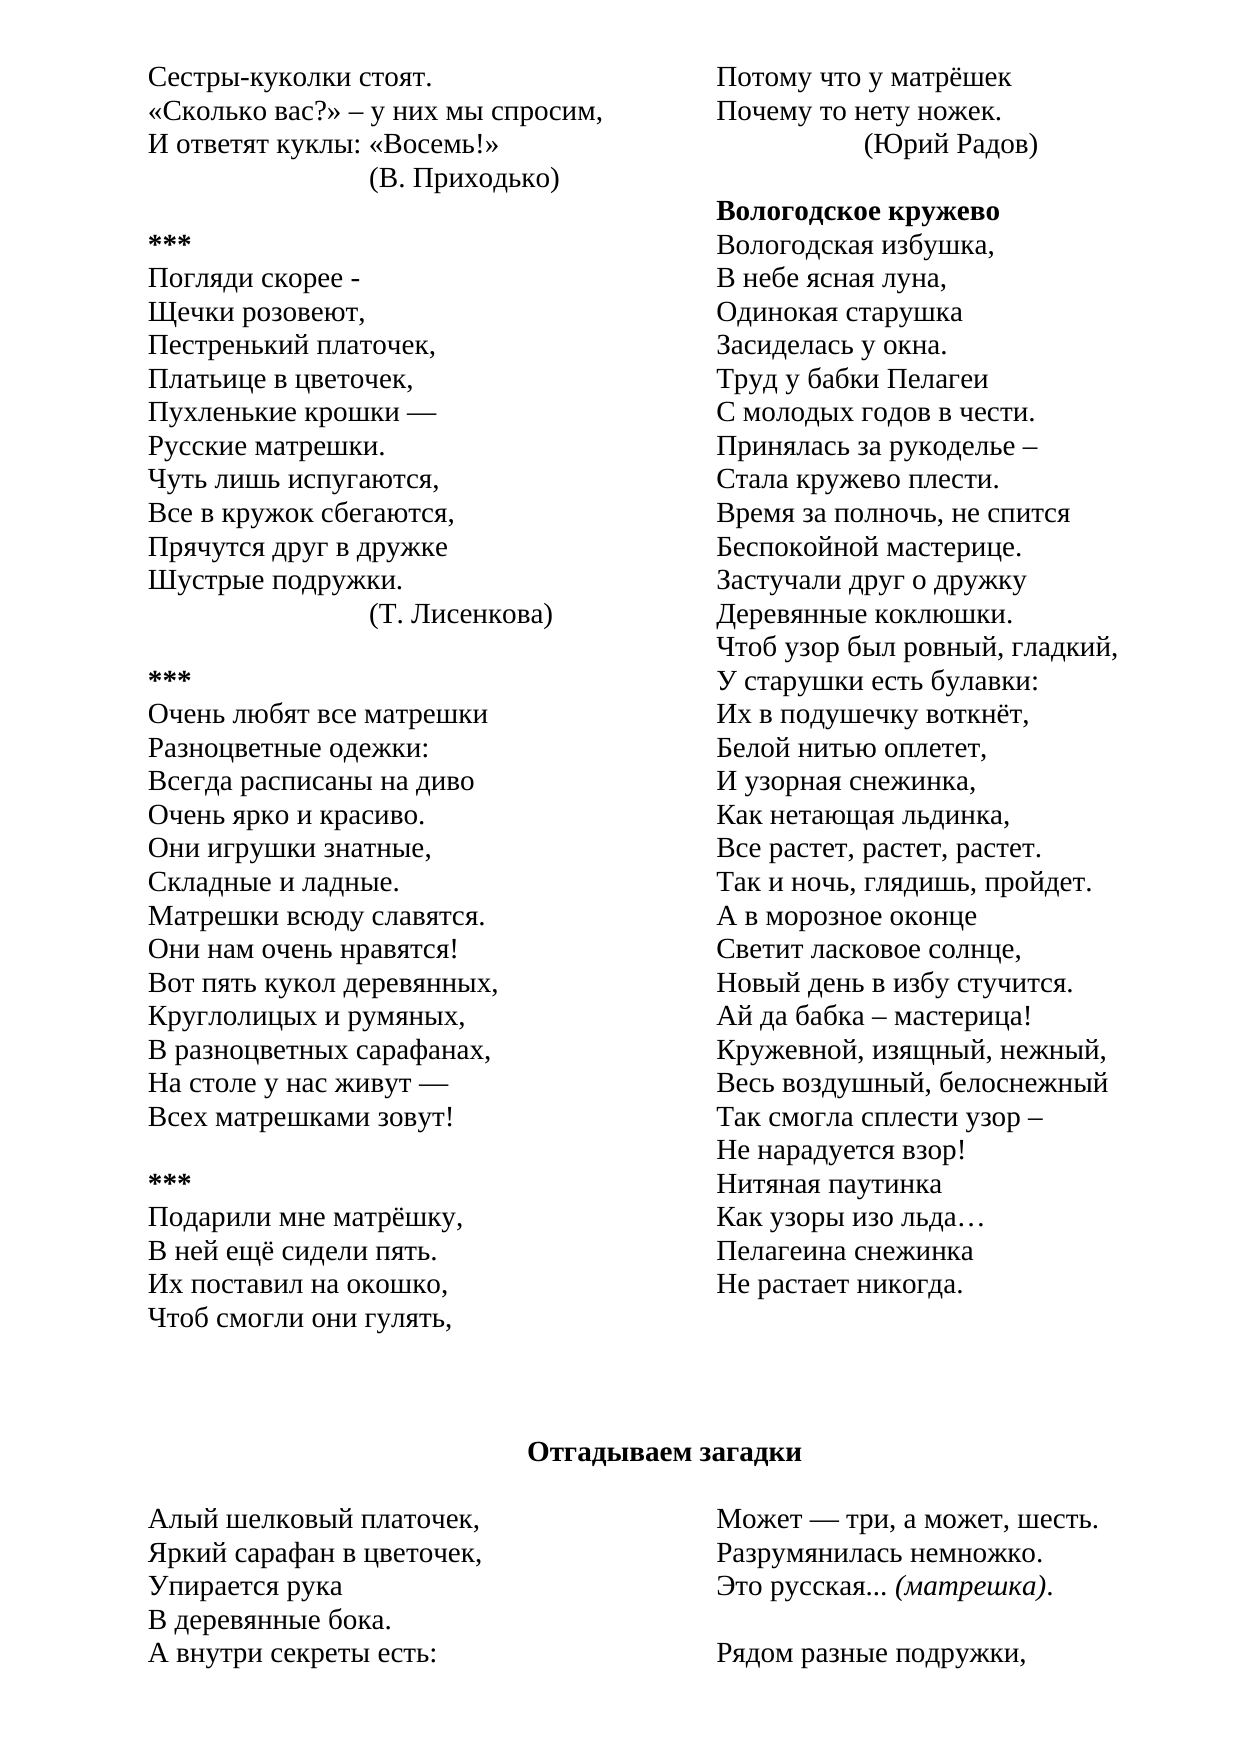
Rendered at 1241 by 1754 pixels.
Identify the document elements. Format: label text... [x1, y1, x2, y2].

text Прячутся друг в дружке [118, 529, 613, 562]
text Деревянные коклюшки. [686, 596, 1181, 629]
text Все растет, растет, растет. [686, 831, 1181, 864]
text Щечки розовеют, [118, 294, 613, 327]
text В разноцветных сарафанах, [118, 1032, 613, 1065]
text Почему то нету ножек. [686, 93, 1181, 126]
text Время за полночь, не спится [686, 495, 1181, 529]
text Рядом разные подружки, [686, 1636, 1181, 1669]
text (В. Приходько) [339, 160, 613, 193]
text Их поставил на окошко, [118, 1267, 613, 1300]
text Чтоб смогли они гулять, [118, 1300, 613, 1334]
text Нитяная паутинка [686, 1166, 1181, 1199]
text Всегда расписаны на диво [118, 763, 613, 797]
text Белой нитью оплетет, [686, 730, 1181, 763]
text Погляди скорее - [118, 260, 613, 294]
text Они игрушки знатные, [118, 831, 613, 864]
text Труд у бабки Пелагеи [686, 361, 1181, 394]
text Вот пять кукол деревянных, [118, 965, 613, 998]
text Русские матрешки. [118, 428, 613, 462]
text Сестры-куколки стоят. [118, 59, 613, 93]
text У старушки есть булавки: [686, 663, 1181, 696]
text Их в подушечку воткнёт, [686, 696, 1181, 730]
text Весь воздушный, белоснежный [686, 1065, 1181, 1099]
text Как узоры изо льда… [686, 1199, 1181, 1233]
text Пестренький платочек, [118, 327, 613, 361]
text Застучали друг о дружку [686, 562, 1181, 596]
text Кружевной, изящный, нежный, [686, 1032, 1181, 1065]
text Может — три, а может, шесть. [686, 1501, 1181, 1535]
text Засиделась у окна. [686, 327, 1181, 361]
text В деревянные бока. [118, 1602, 613, 1636]
text Это русская... (матрешка). [686, 1568, 1181, 1602]
text Так смогла сплести узор – [686, 1099, 1181, 1132]
text В небе ясная луна, [686, 260, 1181, 294]
text Потому что у матрёшек [686, 59, 1181, 93]
text Разрумянилась немножко. [686, 1535, 1181, 1568]
text *** [118, 1166, 613, 1199]
text Как нетающая льдинка, [686, 797, 1181, 831]
text Яркий сарафан в цветочек, [118, 1535, 613, 1568]
text Алый шелковый платочек, [118, 1501, 613, 1535]
text Всех матрешками зовут! [118, 1099, 613, 1132]
text Очень любят все матрешки [118, 696, 613, 730]
text Отгадываем загадки [118, 1434, 1181, 1468]
text Упирается рука [118, 1568, 613, 1602]
text (Юрий Радов) [834, 126, 1181, 160]
text Они нам очень нравятся! [118, 931, 613, 965]
text Чтоб узор был ровный, гладкий, [686, 629, 1181, 663]
text И узорная снежинка, [686, 763, 1181, 797]
text Вологодская избушка, [686, 227, 1181, 260]
text Круглолицых и румяных, [118, 998, 613, 1032]
text *** [118, 227, 613, 260]
text А в морозное оконце [686, 898, 1181, 931]
text Чуть лишь испугаются, [118, 462, 613, 495]
text (Т. Лисенкова) [339, 596, 613, 629]
text С молодых годов в чести. [686, 394, 1181, 428]
text Подарили мне матрёшку, [118, 1199, 613, 1233]
text Одинокая старушка [686, 294, 1181, 327]
text Не нарадуется взор! [686, 1132, 1181, 1166]
text Так и ночь, глядишь, пройдет. [686, 864, 1181, 898]
text Шустрые подружки. [118, 562, 613, 596]
text Принялась за рукоделье – [686, 428, 1181, 462]
text И ответят куклы: «Восемь!» [118, 126, 613, 160]
text Не растает никогда. [686, 1267, 1181, 1300]
text Вологодское кружево [686, 193, 1181, 227]
text «Сколько вас?» – у них мы спросим, [118, 93, 613, 126]
text Складные и ладные. [118, 864, 613, 898]
text Платьице в цветочек, [118, 361, 613, 394]
text Беспокойной мастерице. [686, 529, 1181, 562]
text Светит ласковое солнце, [686, 931, 1181, 965]
text Ай да бабка – мастерица! [686, 998, 1181, 1032]
text Матрешки всюду славятся. [118, 898, 613, 931]
text Все в кружок сбегаются, [118, 495, 613, 529]
text На столе у нас живут — [118, 1065, 613, 1099]
text Пухленькие крошки — [118, 394, 613, 428]
text Очень ярко и красиво. [118, 797, 613, 831]
text Новый день в избу стучится. [686, 965, 1181, 998]
text Пелагеина снежинка [686, 1233, 1181, 1267]
text Стала кружево плести. [686, 462, 1181, 495]
text Разноцветные одежки: [118, 730, 613, 763]
text В ней ещё сидели пять. [118, 1233, 613, 1267]
text А внутри секреты есть: [118, 1636, 613, 1669]
text *** [118, 663, 613, 696]
